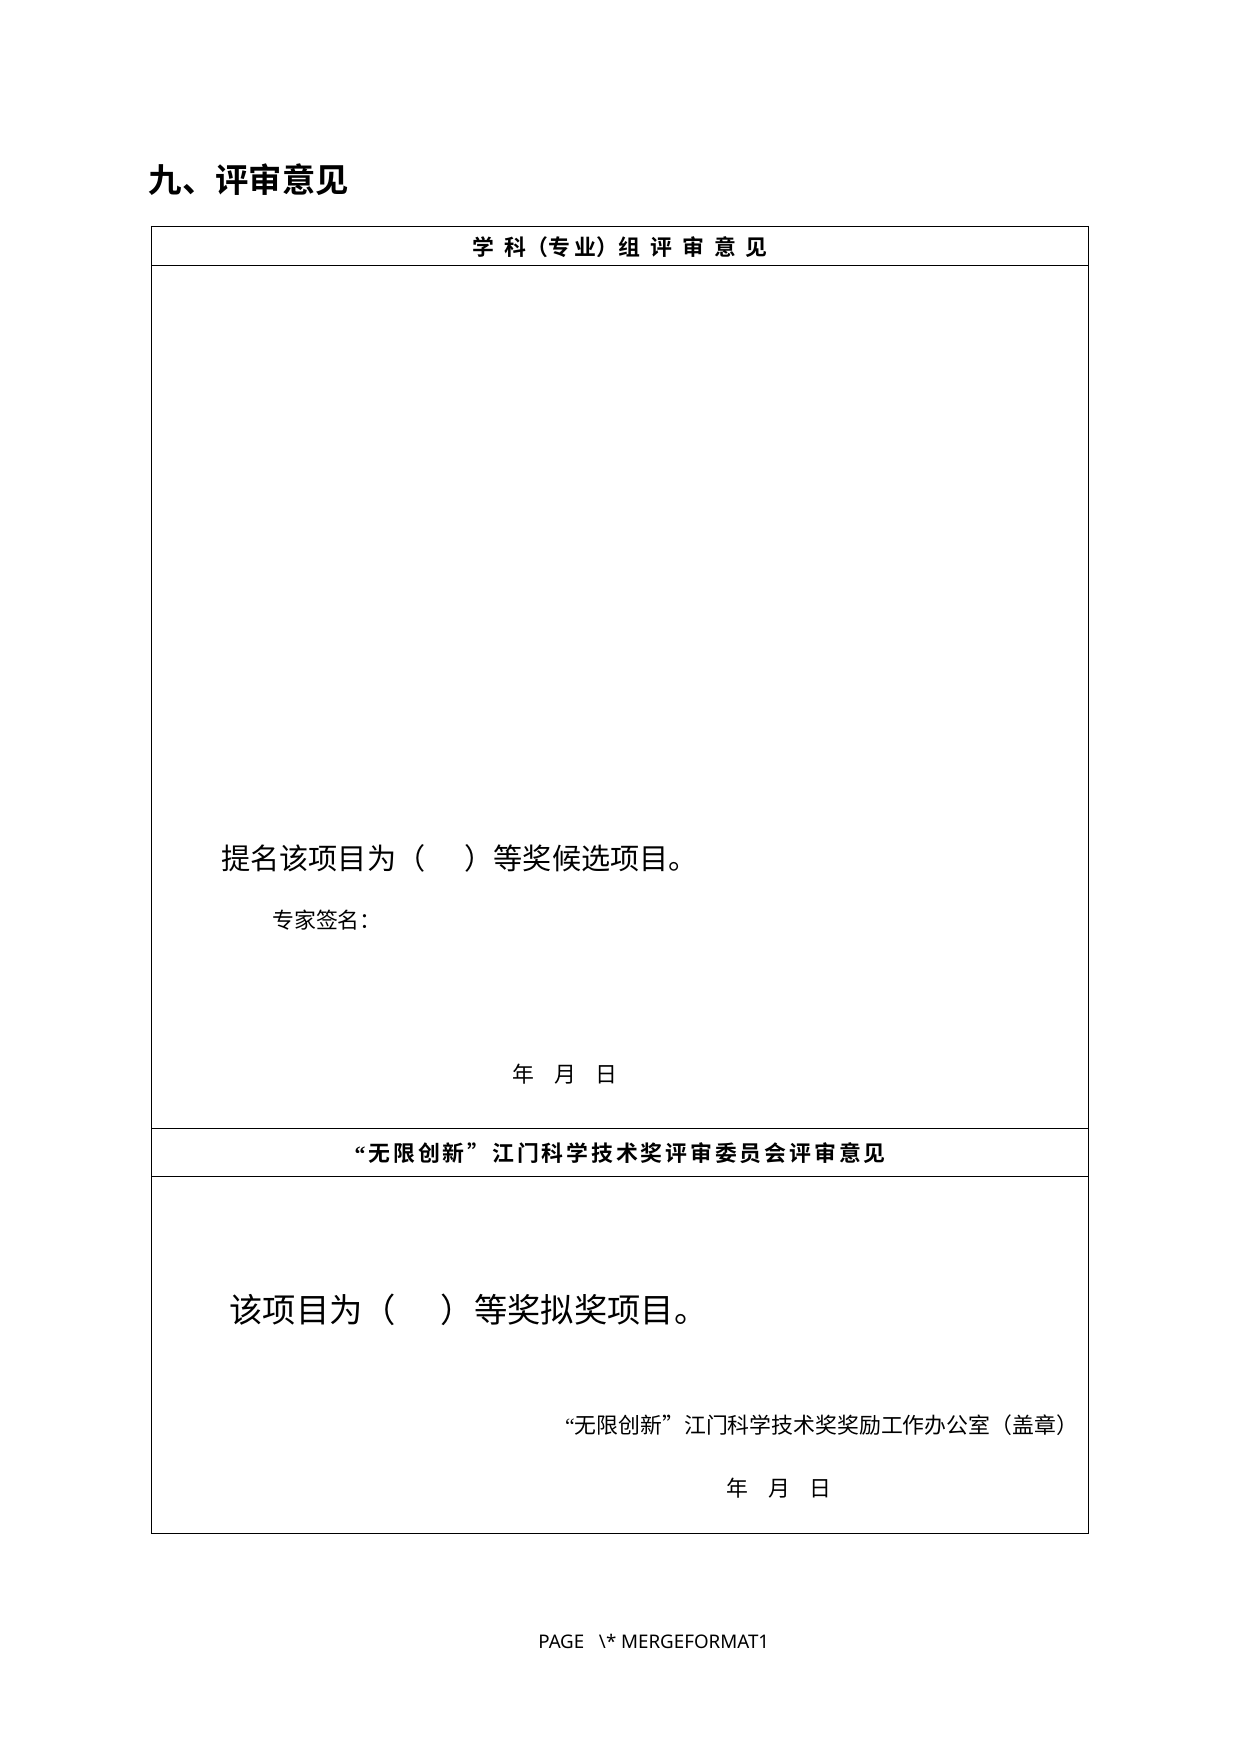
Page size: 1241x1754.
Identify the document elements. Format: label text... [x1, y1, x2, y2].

text 九、评审意见 [149, 153, 1110, 202]
table_cell 该项目为（ ）等奖拟奖项目。 “无限创新”江门科学技术奖奖励工作办公室（盖章） 年 月 日 [152, 1177, 1088, 1533]
table_cell 提名该项目为（ ）等奖候选项目。 专家签名： 年 月 日 [152, 266, 1088, 1127]
table_cell “无限创新”江门科学技术奖评审委员会评审意见 [152, 1129, 1088, 1176]
table_header 学 科（专 业）组 评 审 意 见 [152, 227, 1088, 264]
